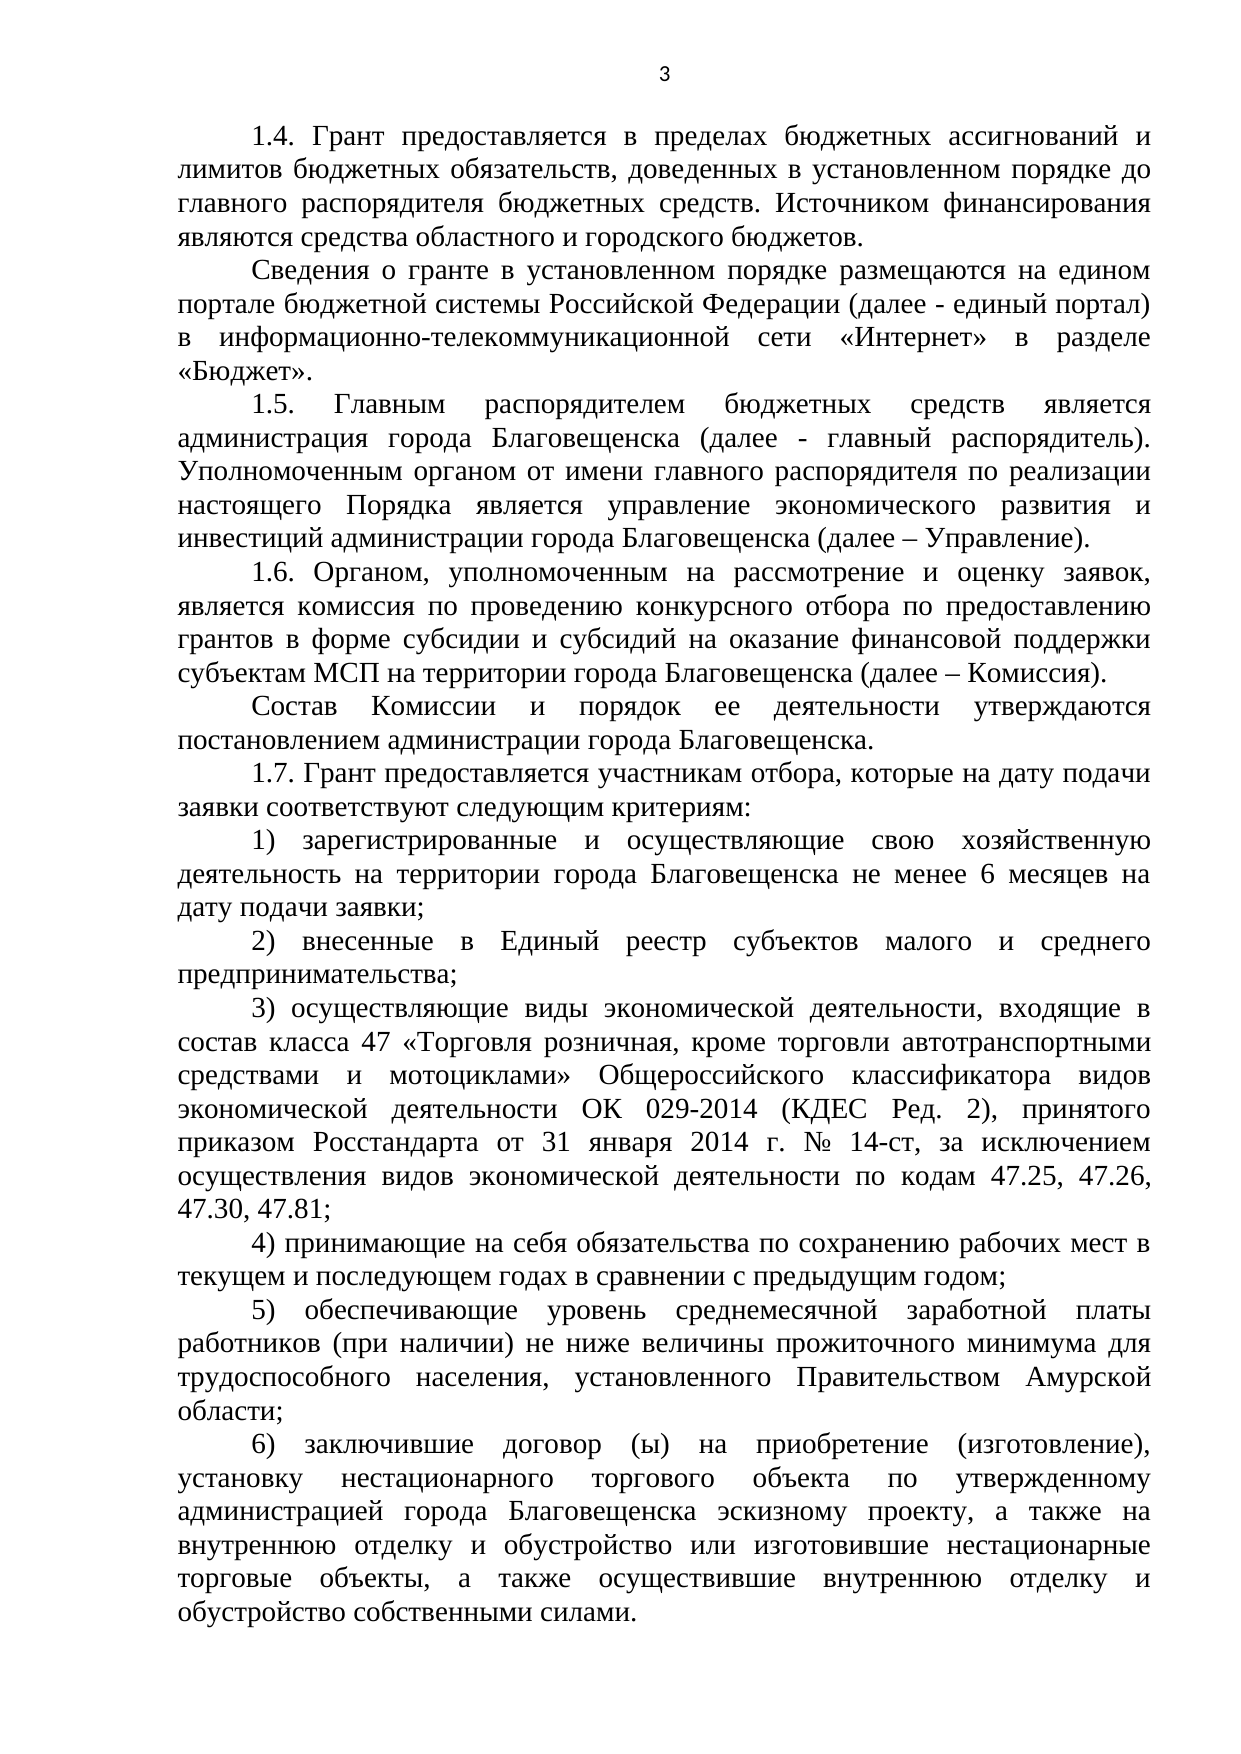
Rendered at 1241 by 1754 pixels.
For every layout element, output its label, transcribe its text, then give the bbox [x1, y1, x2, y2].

text Состав Комиссии и порядок ее деятельности утверждаются постановлением администрации города Благовещенска. [177, 688, 1152, 755]
text 1.7. Грант предоставляется участникам отбора, которые на дату подачи заявки соответствуют следующим критериям: [177, 755, 1152, 822]
text 4) принимающие на себя обязательства по сохранению рабочих мест в текущем и последующем годах в сравнении с предыдущим годом; [177, 1225, 1152, 1292]
text Сведения о гранте в установленном порядке размещаются на едином портале бюджетной системы Российской Федерации (далее - единый портал) в информационно-телекоммуникационной сети «Интернет» в разделе «Бюджет». [177, 252, 1152, 386]
text 1) зарегистрированные и осуществляющие свою хозяйственную деятельность на территории города Благовещенска не менее 6 месяцев на дату подачи заявки; [177, 822, 1152, 923]
text 1.4. Грант предоставляется в пределах бюджетных ассигнований и лимитов бюджетных обязательств, доведенных в установленном порядке до главного распорядителя бюджетных средств. Источником финансирования являются средства областного и городского бюджетов. [177, 118, 1152, 252]
text 1.5. Главным распорядителем бюджетных средств является администрация города Благовещенска (далее - главный распорядитель). Уполномоченным органом от имени главного распорядителя по реализации настоящего Порядка является управление экономического развития и инвестиций администрации города Благовещенска (далее – Управление). [177, 386, 1152, 554]
text 1.6. Органом, уполномоченным на рассмотрение и оценку заявок, является комиссия по проведению конкурсного отбора по предоставлению грантов в форме субсидии и субсидий на оказание финансовой поддержки субъектам МСП на территории города Благовещенска (далее – Комиссия). [177, 554, 1152, 688]
text 2) внесенные в Единый реестр субъектов малого и среднего предпринимательства; [177, 923, 1152, 990]
text 5) обеспечивающие уровень среднемесячной заработной платы работников (при наличии) не ниже величины прожиточного минимума для трудоспособного населения, установленного Правительством Амурской области; [177, 1292, 1152, 1426]
text 3) осуществляющие виды экономической деятельности, входящие в состав класса 47 «Торговля розничная, кроме торговли автотранспортными средствами и мотоциклами» Общероссийского классификатора видов экономической деятельности ОК 029-2014 (КДЕС Ред. 2), принятого приказом Росстандарта от 31 января 2014 г. № 14-ст, за исключением осуществления видов экономической деятельности по кодам 47.25, 47.26, 47.30, 47.81; [177, 990, 1152, 1225]
text 6) заключившие договор (ы) на приобретение (изготовление), установку нестационарного торгового объекта по утвержденному администрацией города Благовещенска эскизному проекту, а также на внутреннюю отделку и обустройство или изготовившие нестационарные торговые объекты, а также осуществившие внутреннюю отделку и обустройство собственными силами. [177, 1426, 1152, 1627]
